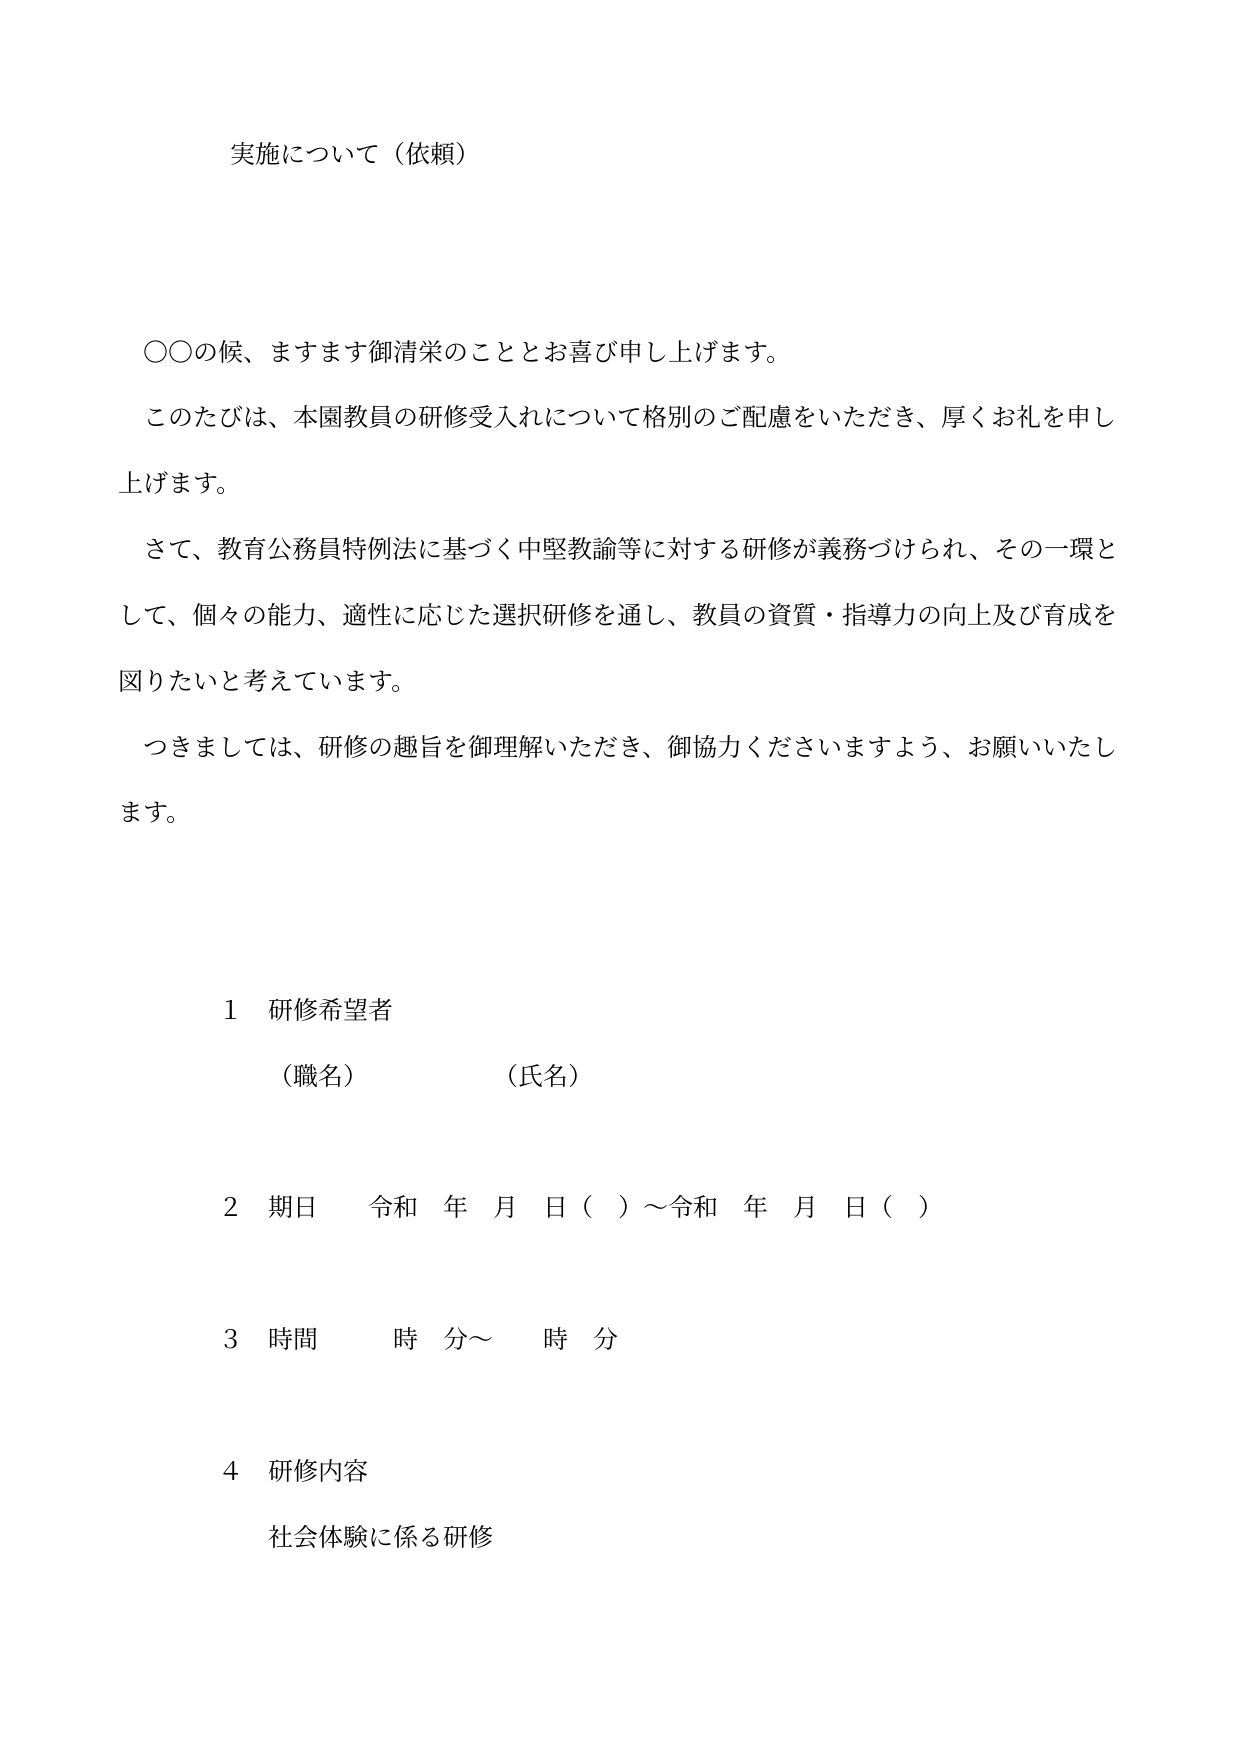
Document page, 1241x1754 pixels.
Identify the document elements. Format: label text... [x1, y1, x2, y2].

text 実施について（依頼） [118, 120, 1122, 186]
text ４ 研修内容 [118, 1437, 1122, 1502]
text （職名） （氏名） [118, 1042, 1122, 1107]
text 〇〇の候、ますます御清栄のこととお喜び申し上げます。 [118, 317, 1122, 383]
text ３ 時間 時 分～ 時 分 [118, 1305, 1122, 1371]
text このたびは、本園教員の研修受入れについて格別のご配慮をいただき、厚くお礼を申し上げます。 [118, 383, 1122, 515]
text つきましては、研修の趣旨を御理解いただき、御協力くださいますよう、お願いいたします。 [118, 712, 1122, 844]
text 社会体験に係る研修 [118, 1502, 1122, 1568]
text １ 研修希望者 [118, 976, 1122, 1042]
text ２ 期日 令和 年 月 日（ ）～令和 年 月 日（ ） [118, 1173, 1122, 1239]
text さて、教育公務員特例法に基づく中堅教諭等に対する研修が義務づけられ、その一環として、個々の能力、適性に応じた選択研修を通し、教員の資質・指導力の向上及び育成を図りたいと考えています。 [118, 515, 1122, 712]
